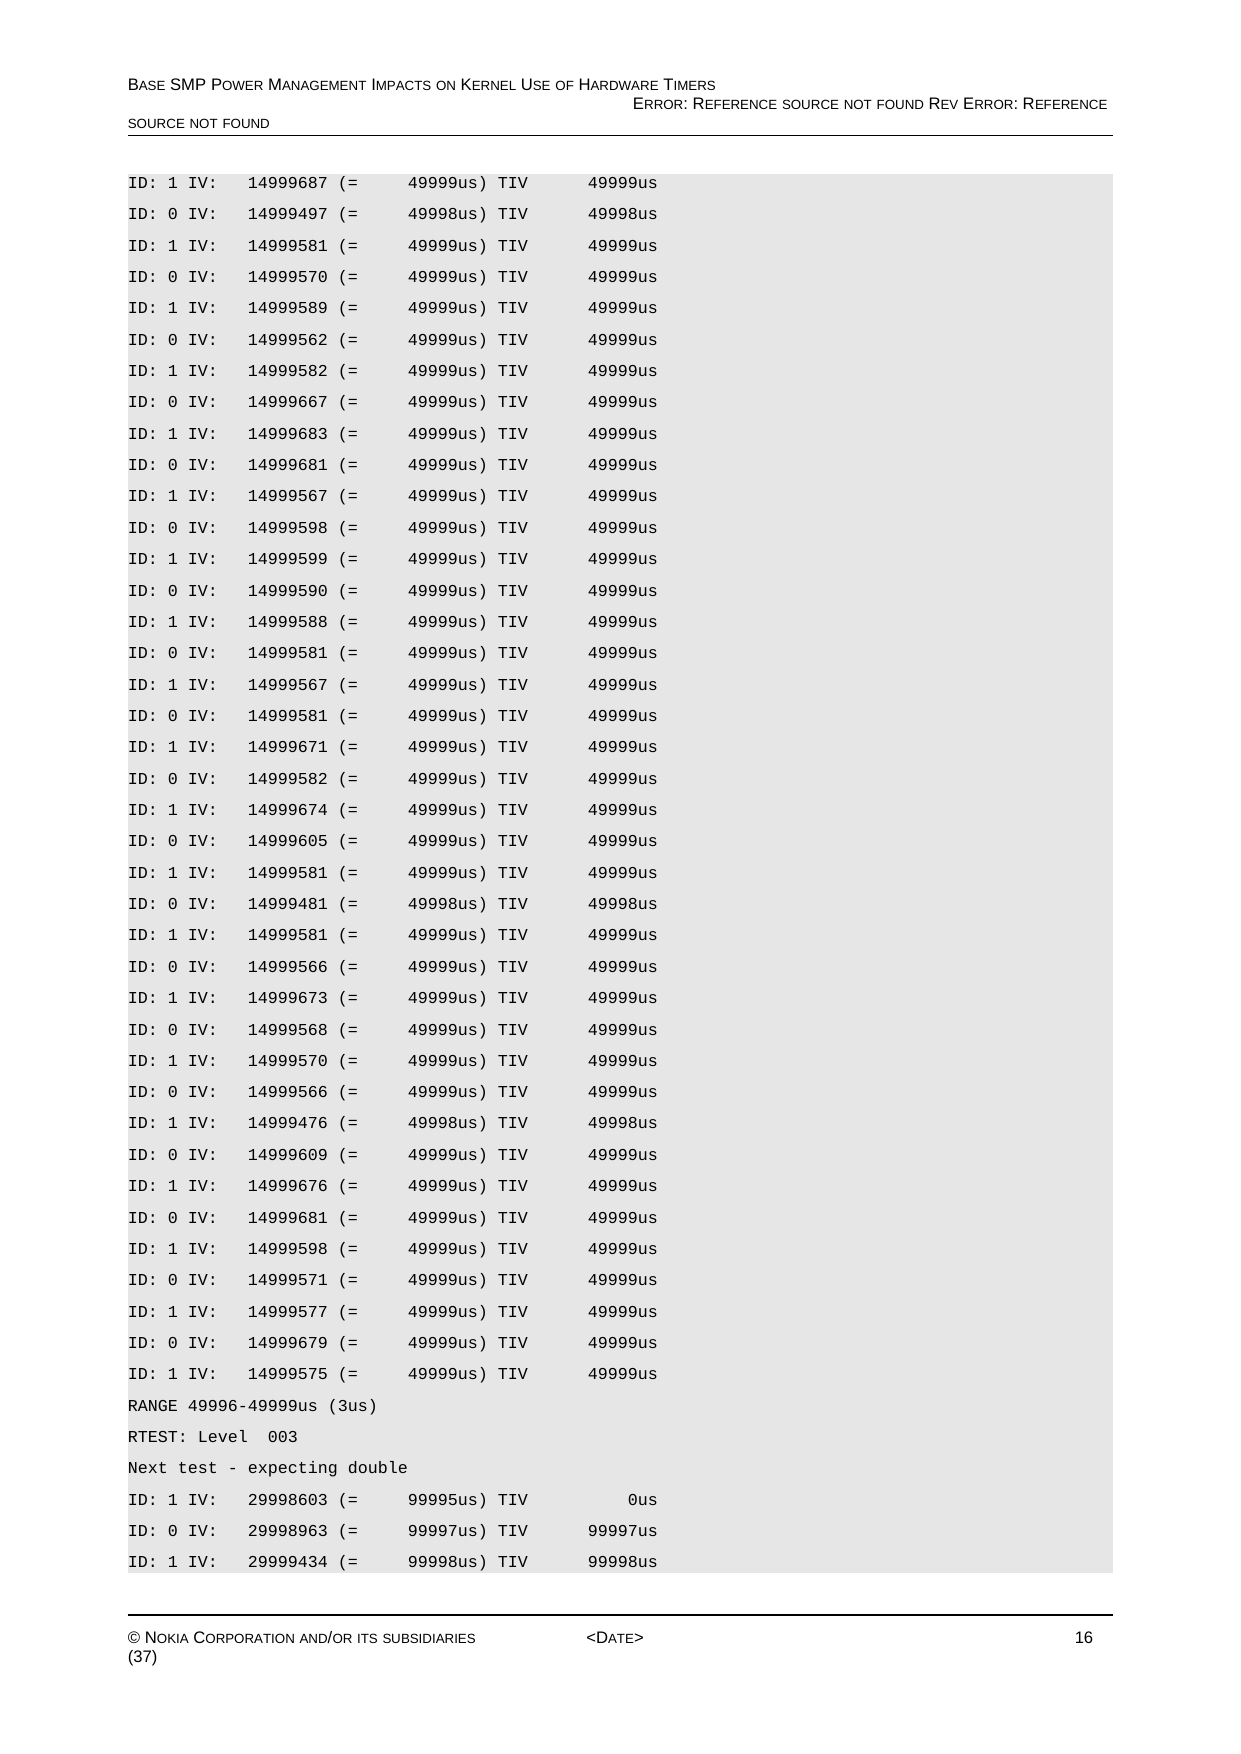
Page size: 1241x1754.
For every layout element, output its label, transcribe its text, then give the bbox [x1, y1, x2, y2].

text ID: 1 IV: 14999567 (= 49999us) TIV 49999us [128, 676, 1113, 695]
text ID: 0 IV: 14999497 (= 49998us) TIV 49998us [128, 206, 1113, 225]
text RANGE 49996-49999us (3us) [128, 1397, 1113, 1416]
text ID: 0 IV: 14999609 (= 49999us) TIV 49999us [128, 1146, 1113, 1165]
text ID: 0 IV: 14999568 (= 49999us) TIV 49999us [128, 1021, 1113, 1040]
text ID: 1 IV: 14999673 (= 49999us) TIV 49999us [128, 990, 1113, 1008]
text ID: 0 IV: 14999667 (= 49999us) TIV 49999us [128, 394, 1113, 413]
text ID: 0 IV: 14999681 (= 49999us) TIV 49999us [128, 1209, 1113, 1228]
text ID: 0 IV: 14999571 (= 49999us) TIV 49999us [128, 1272, 1113, 1291]
text ID: 0 IV: 14999605 (= 49999us) TIV 49999us [128, 833, 1113, 852]
text ID: 1 IV: 14999676 (= 49999us) TIV 49999us [128, 1178, 1113, 1197]
text ID: 0 IV: 14999582 (= 49999us) TIV 49999us [128, 770, 1113, 789]
text ID: 1 IV: 14999575 (= 49999us) TIV 49999us [128, 1366, 1113, 1385]
text ID: 0 IV: 14999562 (= 49999us) TIV 49999us [128, 331, 1113, 350]
text ID: 0 IV: 14999679 (= 49999us) TIV 49999us [128, 1334, 1113, 1353]
text ID: 0 IV: 14999581 (= 49999us) TIV 49999us [128, 707, 1113, 726]
text ID: 1 IV: 14999581 (= 49999us) TIV 49999us [128, 237, 1113, 256]
text ID: 1 IV: 14999599 (= 49999us) TIV 49999us [128, 551, 1113, 569]
text ID: 0 IV: 14999581 (= 49999us) TIV 49999us [128, 645, 1113, 664]
text ID: 1 IV: 14999683 (= 49999us) TIV 49999us [128, 425, 1113, 444]
text ID: 0 IV: 14999590 (= 49999us) TIV 49999us [128, 582, 1113, 601]
text ID: 1 IV: 29999434 (= 99998us) TIV 99998us [128, 1554, 1113, 1573]
text Next test - expecting double [128, 1460, 1113, 1479]
text ID: 1 IV: 14999674 (= 49999us) TIV 49999us [128, 802, 1113, 820]
text ID: 1 IV: 14999582 (= 49999us) TIV 49999us [128, 363, 1113, 381]
text ID: 1 IV: 14999577 (= 49999us) TIV 49999us [128, 1303, 1113, 1322]
text ID: 1 IV: 14999588 (= 49999us) TIV 49999us [128, 613, 1113, 632]
text ID: 1 IV: 14999567 (= 49999us) TIV 49999us [128, 488, 1113, 507]
text ID: 0 IV: 29998963 (= 99997us) TIV 99997us [128, 1523, 1113, 1542]
text ID: 1 IV: 14999589 (= 49999us) TIV 49999us [128, 300, 1113, 319]
text ID: 1 IV: 14999581 (= 49999us) TIV 49999us [128, 927, 1113, 946]
text RTEST: Level 003 [128, 1429, 1113, 1447]
text ID: 1 IV: 14999598 (= 49999us) TIV 49999us [128, 1241, 1113, 1259]
text ID: 0 IV: 14999681 (= 49999us) TIV 49999us [128, 457, 1113, 476]
text ID: 1 IV: 14999671 (= 49999us) TIV 49999us [128, 739, 1113, 758]
text ID: 0 IV: 14999566 (= 49999us) TIV 49999us [128, 1084, 1113, 1103]
text ID: 0 IV: 14999598 (= 49999us) TIV 49999us [128, 519, 1113, 538]
text ID: 1 IV: 14999476 (= 49998us) TIV 49998us [128, 1115, 1113, 1134]
text ID: 1 IV: 14999570 (= 49999us) TIV 49999us [128, 1052, 1113, 1071]
text ID: 0 IV: 14999566 (= 49999us) TIV 49999us [128, 958, 1113, 977]
text ID: 0 IV: 14999570 (= 49999us) TIV 49999us [128, 268, 1113, 287]
text ID: 1 IV: 14999687 (= 49999us) TIV 49999us [128, 174, 1113, 193]
text ID: 1 IV: 29998603 (= 99995us) TIV 0us [128, 1491, 1113, 1510]
text ID: 0 IV: 14999481 (= 49998us) TIV 49998us [128, 896, 1113, 914]
text ID: 1 IV: 14999581 (= 49999us) TIV 49999us [128, 864, 1113, 883]
